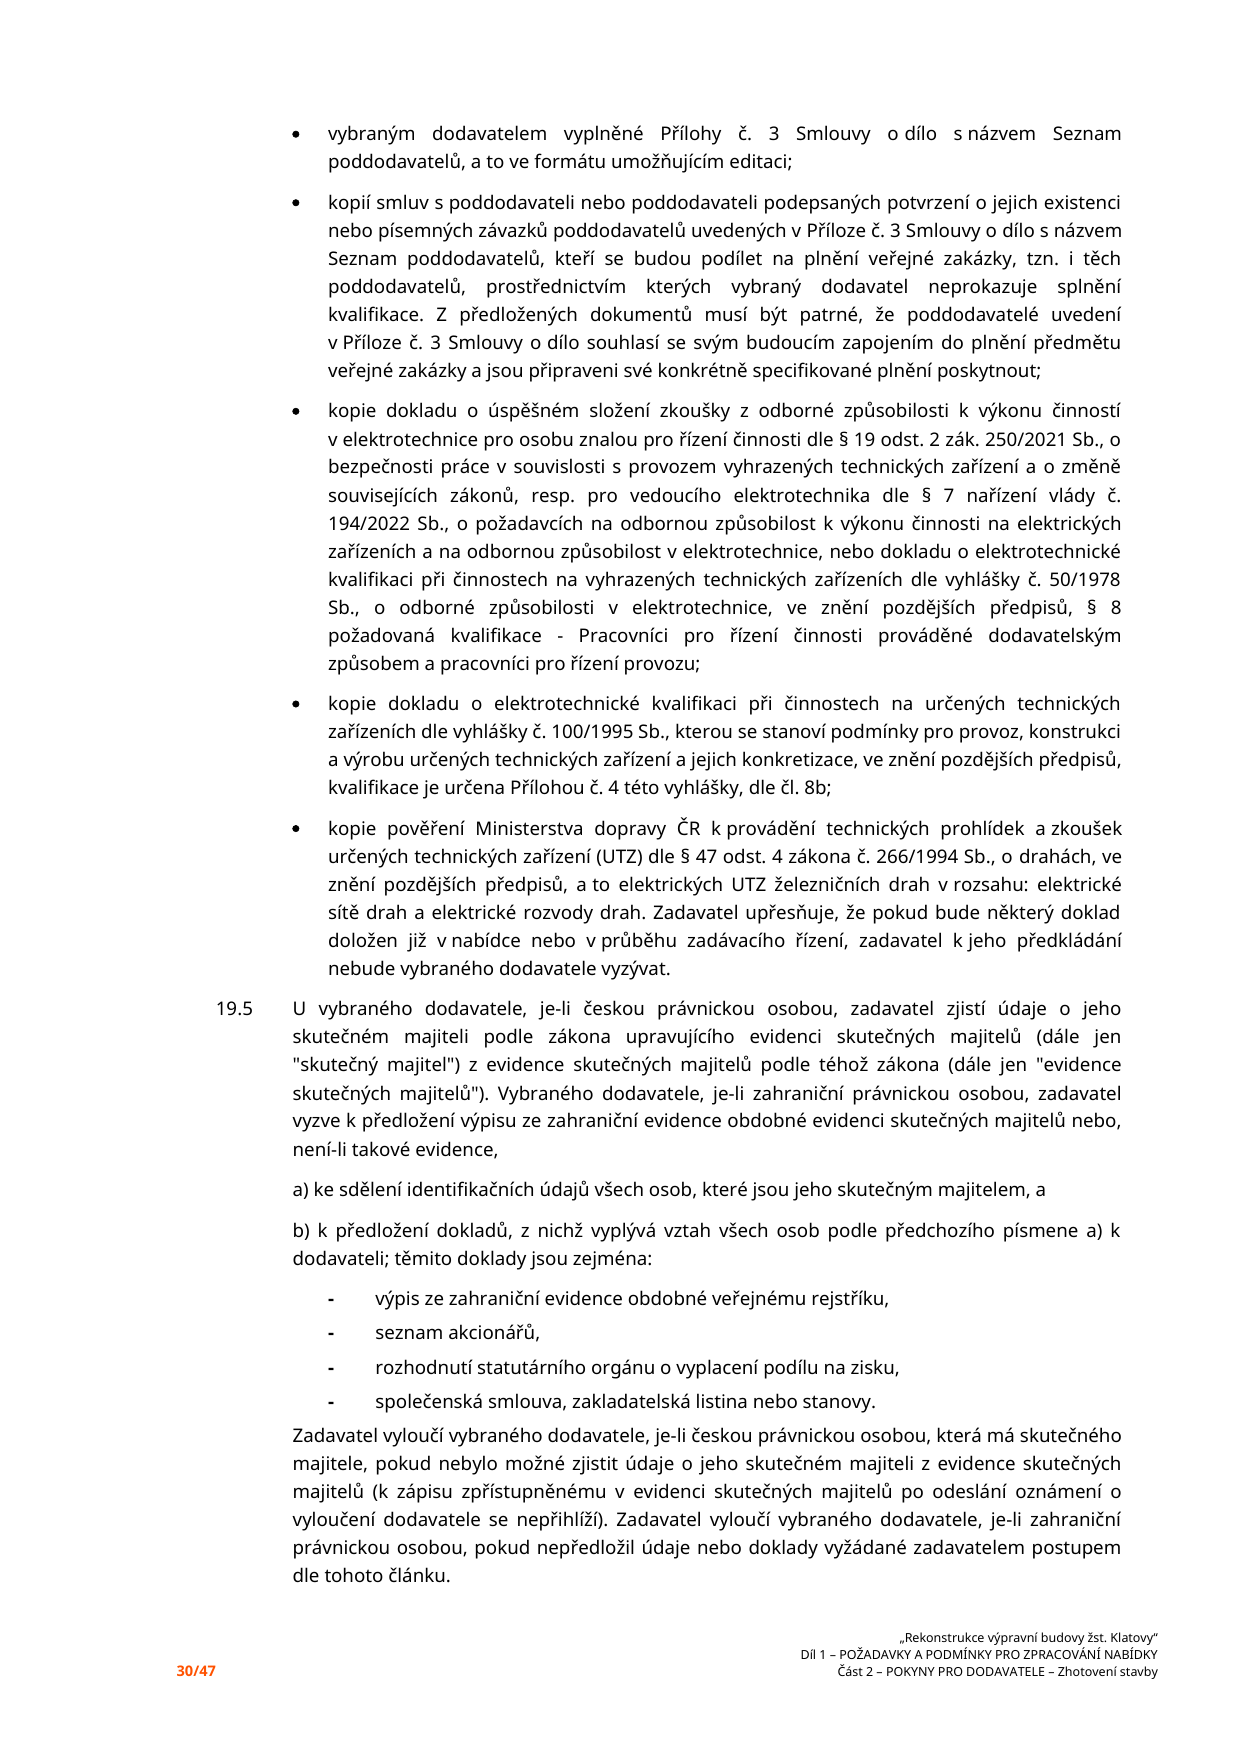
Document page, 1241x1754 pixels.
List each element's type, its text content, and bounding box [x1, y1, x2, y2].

text kopie pověření Ministerstva dopravy ČR k provádění technických prohlídek a zkoušek určených technických zařízení (UTZ) dle § 47 odst. 4 zákona č. 266/1994 Sb., o drahách, ve znění pozdějších předpisů, a to elektrických UTZ železničních drah v rozsahu: elektrické sítě drah a elektrické rozvody drah. Zadavatel upřesňuje, že pokud bude některý doklad doložen již v nabídce nebo v průběhu zadávacího řízení, zadavatel k jeho předkládání nebude vybraného dodavatele vyzývat. [292, 815, 1122, 981]
text kopie dokladu o úspěšném složení zkoušky z odborné způsobilosti k výkonu činností v elektrotechnice pro osobu znalou pro řízení činnosti dle § 19 odst. 2 zák. 250/2021 Sb., o bezpečnosti práce v souvislosti s provozem vyhrazených technických zařízení a o změně souvisejících zákonů, resp. pro vedoucího elektrotechnika dle § 7 nařízení vlády č. 194/2022 Sb., o požadavcích na odbornou způsobilost k výkonu činnosti na elektrických zařízeních a na odbornou způsobilost v elektrotechnice, nebo dokladu o elektrotechnické kvalifikaci při činnostech na vyhrazených technických zařízeních dle vyhlášky č. 50/1978 Sb., o odborné způsobilosti v elektrotechnice, ve znění pozdějších předpisů, § 8 požadovaná kvalifikace - Pracovníci pro řízení činnosti prováděné dodavatelským způsobem a pracovníci pro řízení provozu; [292, 398, 1122, 676]
text a) ke sdělení identifikačních údajů všech osob, které jsou jeho skutečným majitelem, a [292, 1176, 1122, 1202]
text rozhodnutí statutárního orgánu o vyplacení podílu na zisku, [328, 1354, 1122, 1379]
text U vybraného dodavatele, je-li českou právnickou osobou, zadavatel zjistí údaje o jeho skutečném majiteli podle zákona upravujícího evidenci skutečných majitelů (dále jen "skutečný majitel") z evidence skutečných majitelů podle téhož zákona (dále jen "evidence skutečných majitelů"). Vybraného dodavatele, je-li zahraniční právnickou osobou, zadavatel vyzve k předložení výpisu ze zahraniční evidence obdobné evidenci skutečných majitelů nebo, není-li takové evidence, [216, 996, 1122, 1161]
text Zadavatel vyloučí vybraného dodavatele, je-li českou právnickou osobou, která má skutečného majitele, pokud nebylo možné zjistit údaje o jeho skutečném majiteli z evidence skutečných majitelů (k zápisu zpřístupněnému v evidenci skutečných majitelů po odeslání oznámení o vyloučení dodavatele se nepřihlíží). Zadavatel vyloučí vybraného dodavatele, je-li zahraniční právnickou osobou, pokud nepředložil údaje nebo doklady vyžádané zadavatelem postupem dle tohoto článku. [292, 1422, 1122, 1588]
text kopie dokladu o elektrotechnické kvalifikaci při činnostech na určených technických zařízeních dle vyhlášky č. 100/1995 Sb., kterou se stanoví podmínky pro provoz, konstrukci a výrobu určených technických zařízení a jejich konkretizace, ve znění pozdějších předpisů, kvalifikace je určena Přílohou č. 4 této vyhlášky, dle čl. 8b; [292, 691, 1122, 800]
text b) k předložení dokladů, z nichž vyplývá vztah všech osob podle předchozího písmene a) k dodavateli; těmito doklady jsou zejména: [292, 1217, 1122, 1270]
text kopií smluv s poddodavateli nebo poddodavateli podepsaných potvrzení o jejich existenci nebo písemných závazků poddodavatelů uvedených v Příloze č. 3 Smlouvy o dílo s názvem Seznam poddodavatelů, kteří se budou podílet na plnění veřejné zakázky, tzn. i těch poddodavatelů, prostřednictvím kterých vybraný dodavatel neprokazuje splnění kvalifikace. Z předložených dokumentů musí být patrné, že poddodavatelé uvedení v Příloze č. 3 Smlouvy o dílo souhlasí se svým budoucím zapojením do plnění předmětu veřejné zakázky a jsou připraveni své konkrétně specifikované plnění poskytnout; [292, 189, 1122, 383]
text společenská smlouva, zakladatelská listina nebo stanovy. [328, 1388, 1122, 1414]
text seznam akcionářů, [328, 1320, 1122, 1345]
text vybraným dodavatelem vyplněné Přílohy č. 3 Smlouvy o dílo s názvem Seznam poddodavatelů, a to ve formátu umožňujícím editaci; [292, 121, 1122, 174]
text výpis ze zahraniční evidence obdobné veřejnému rejstříku, [328, 1285, 1122, 1311]
